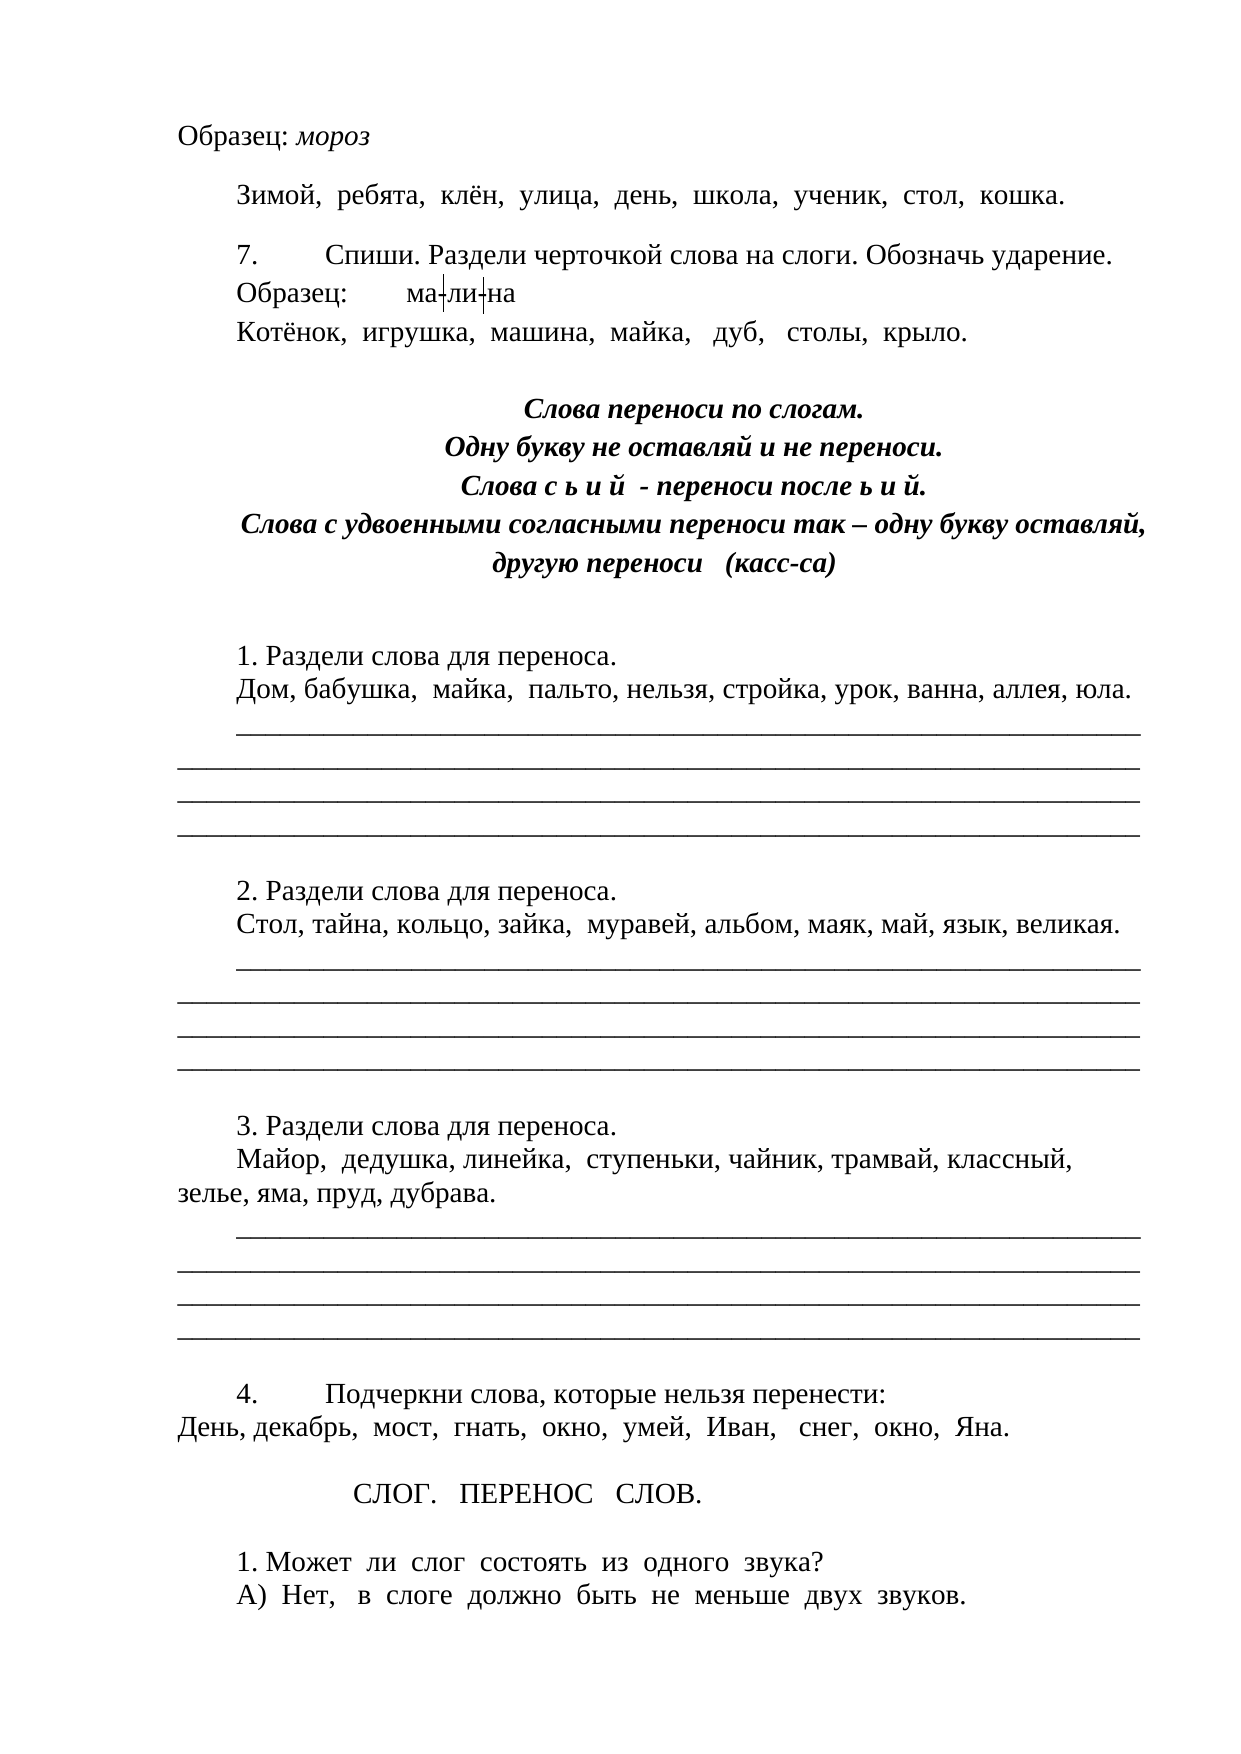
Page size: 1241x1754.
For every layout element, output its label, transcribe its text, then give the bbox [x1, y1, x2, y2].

text 1. Раздели слова для переноса. [177, 638, 1152, 672]
list СЛОГ. ПЕРЕНОС СЛОВ. [177, 1477, 1152, 1510]
text ____________________________________________________________________________________________________________________________________________________________________________________________________________________________________________________________________ [177, 705, 1152, 839]
text Дом, бабушка, майка, пальто, нельзя, стройка, урок, ванна, аллея, юла. [177, 672, 1152, 705]
list А) Нет, в слоге должно быть не меньше двух звуков. [177, 1577, 1152, 1611]
text ____________________________________________________________________________________________________________________________________________________________________________________________________________________________________________________________________ [177, 1208, 1152, 1342]
list Образец: ма-ли-на [444, 275, 1152, 309]
list Слова с удвоенными согласными переноси так – одну букву оставляй, другую переноси (касс-са) [177, 507, 1152, 579]
text Майор, дедушка, линейка, ступеньки, чайник, трамвай, классный, зелье, яма, пруд, дубрава. [177, 1141, 1152, 1208]
list Слова переноси по слогам. [177, 391, 1152, 424]
text 2. Раздели слова для переноса. [177, 873, 1152, 906]
list Образец: ма-ли-на [236, 275, 443, 309]
list Одну букву не оставляй и не переноси. [177, 429, 1152, 463]
list Котёнок, игрушка, машина, майка, дуб, столы, крыло. [177, 314, 1152, 347]
list 1. Может ли слог состоять из одного звука? [177, 1544, 1152, 1577]
list Подчеркни слова, которые нельзя перенести: День, декабрь, мост, гнать, окно, умей, Иван, снег, окно, Яна. [177, 1376, 1152, 1443]
list Слова с ь и й - переноси после ь и й. [177, 468, 1152, 502]
text 3. Раздели слова для переноса. [177, 1108, 1152, 1141]
text ____________________________________________________________________________________________________________________________________________________________________________________________________________________________________________________________________ [177, 940, 1152, 1074]
text Зимой, ребята, клён, улица, день, школа, ученик, стол, кошка. [177, 177, 1152, 211]
text Стол, тайна, кольцо, зайка, муравей, альбом, маяк, май, язык, великая. [177, 906, 1152, 940]
list Спиши. Раздели черточкой слова на слоги. Обозначь ударение. [177, 237, 1152, 270]
text Образец: мороз [177, 118, 1152, 152]
